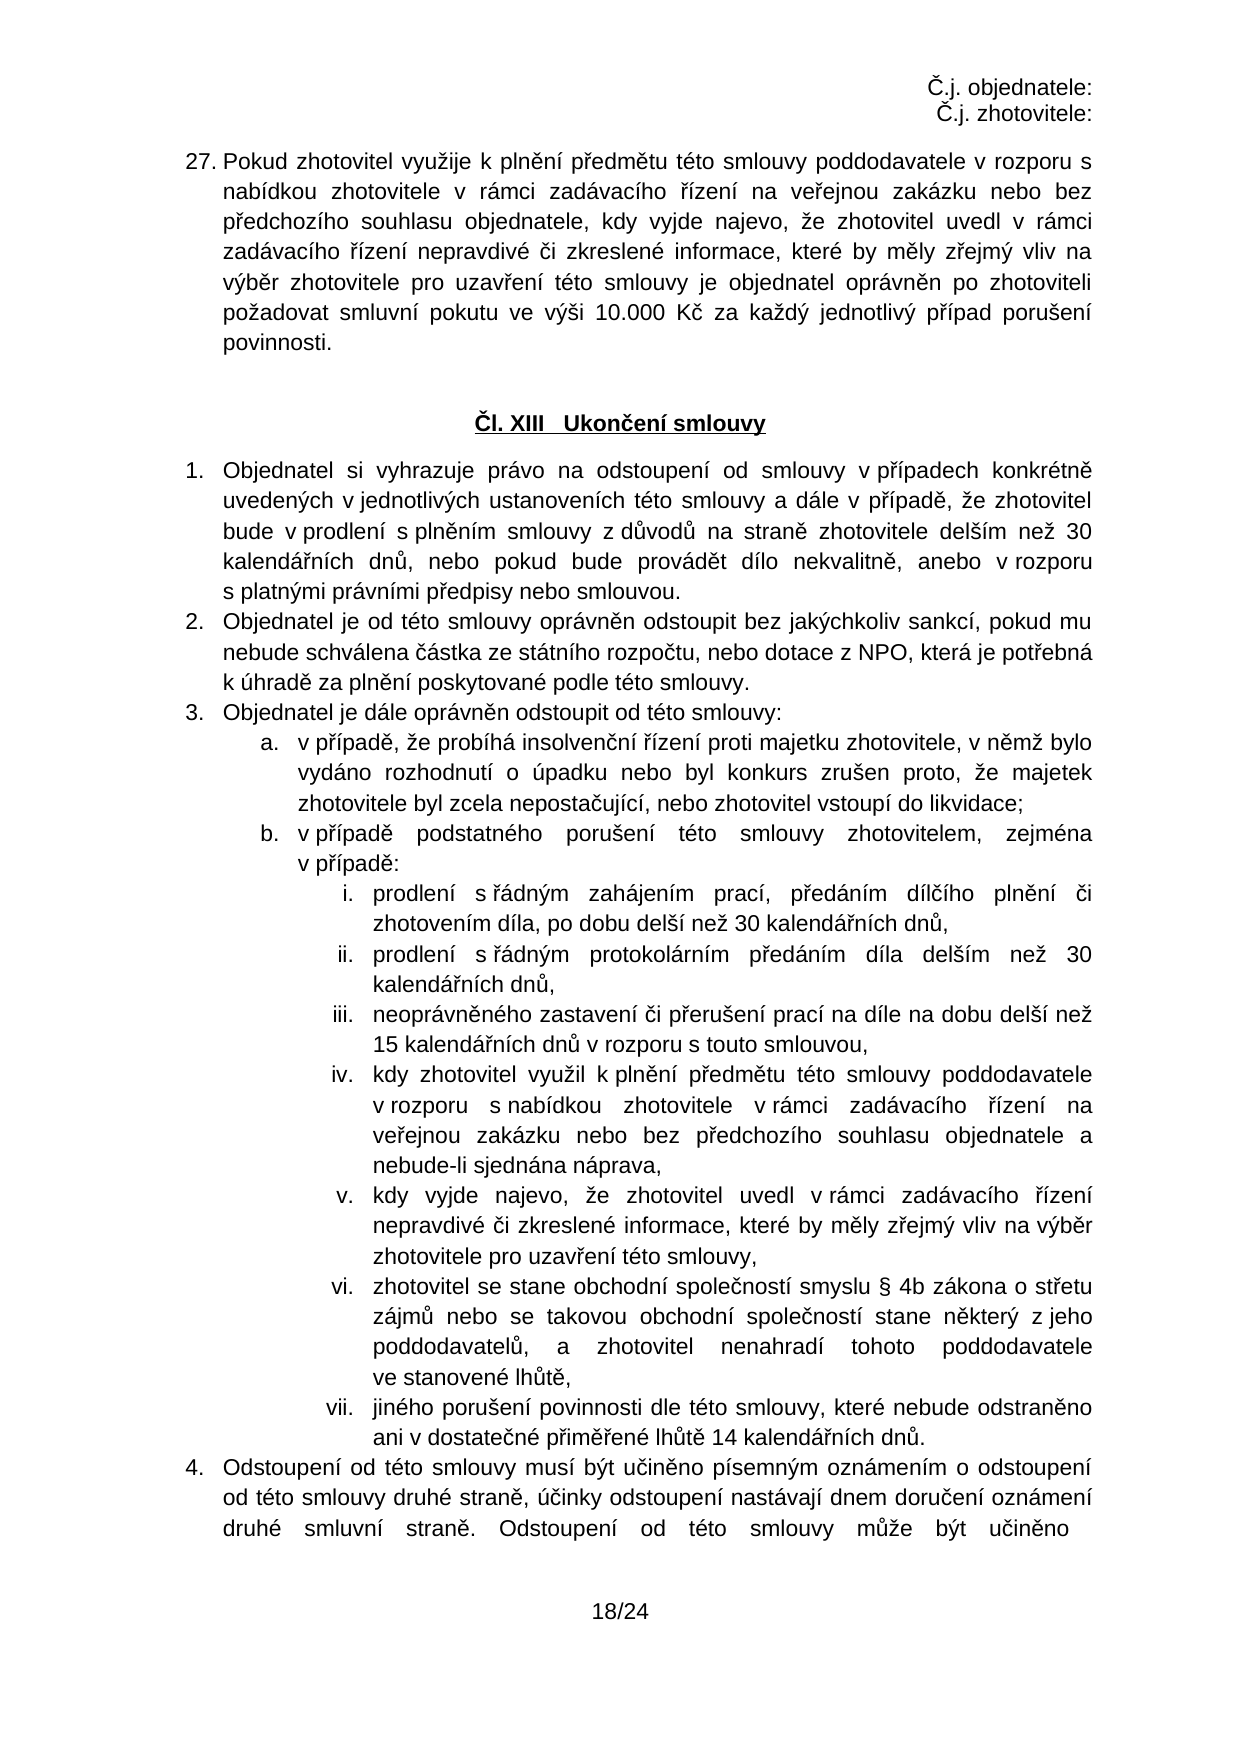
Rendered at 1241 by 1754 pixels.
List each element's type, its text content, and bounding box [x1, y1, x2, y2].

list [185, 1454, 1093, 1541]
list prodlení s řádným zahájením prací, předáním dílčího plnění či zhotovením díla, po dobu delší než 30 kalendářních dnů, [354, 880, 1093, 937]
list v případě, že probíhá insolvenční řízení proti majetku zhotovitele, v němž bylo vydáno rozhodnutí o úpadku nebo byl konkurs zrušen proto, že majetek zhotovitele byl zcela nepostačující, nebo zhotovitel vstoupí do likvidace; [260, 729, 1093, 816]
list neoprávněného zastavení či přerušení prací na díle na dobu delší než 15 kalendářních dnů v rozporu s touto smlouvou, [354, 1001, 1093, 1058]
list Objednatel je dále oprávněn odstoupit od této smlouvy: [185, 699, 1093, 725]
list Objednatel je od této smlouvy oprávněn odstoupit bez jakýchkoliv sankcí, pokud mu nebude schválena částka ze státního rozpočtu, nebo dotace z NPO, která je potřebná k úhradě za plnění poskytované podle této smlouvy. [185, 608, 1093, 695]
list Objednatel si vyhrazuje právo na odstoupení od smlouvy v případech konkrétně uvedených v jednotlivých ustanoveních této smlouvy a dále v případě, že zhotovitel bude v prodlení s plněním smlouvy z důvodů na straně zhotovitele delším než 30 kalendářních dnů, nebo pokud bude provádět dílo nekvalitně, anebo v rozporu s platnými právními předpisy nebo smlouvou. [185, 457, 1093, 604]
list v případě podstatného porušení této smlouvy zhotovitelem, zejména v případě: [260, 820, 1093, 876]
list jiného porušení povinnosti dle této smlouvy, které nebude odstraněno ani v dostatečné přiměřené lhůtě 14 kalendářních dnů. [354, 1394, 1093, 1450]
list Pokud zhotovitel využije k plnění předmětu této smlouvy poddodavatele v rozporu s nabídkou zhotovitele v rámci zadávacího řízení na veřejnou zakázku nebo bez předchozího souhlasu objednatele, kdy vyjde najevo, že zhotovitel uvedl v rámci zadávacího řízení nepravdivé či zkreslené informace, které by měly zřejmý vliv na výběr zhotovitele pro uzavření této smlouvy je objednatel oprávněn po zhotoviteli požadovat smluvní pokutu ve výši 10.000 Kč za každý jednotlivý případ porušení povinnosti. [185, 148, 1093, 355]
text Čl. XIII Ukončení smlouvy [148, 410, 1093, 436]
list prodlení s řádným protokolárním předáním díla delším než 30 kalendářních dnů, [354, 941, 1093, 997]
list kdy zhotovitel využil k plnění předmětu této smlouvy poddodavatele v rozporu s nabídkou zhotovitele v rámci zadávacího řízení na veřejnou zakázku nebo bez předchozího souhlasu objednatele a nebude-li sjednána náprava, [354, 1061, 1093, 1178]
list zhotovitel se stane obchodní společností smyslu § 4b zákona o střetu zájmů nebo se takovou obchodní společností stane některý z jeho poddodavatelů, a zhotovitel nenahradí tohoto poddodavatele ve stanovené lhůtě, [354, 1273, 1093, 1390]
list kdy vyjde najevo, že zhotovitel uvedl v rámci zadávacího řízení nepravdivé či zkreslené informace, které by měly zřejmý vliv na výběr zhotovitele pro uzavření této smlouvy, [354, 1182, 1093, 1269]
